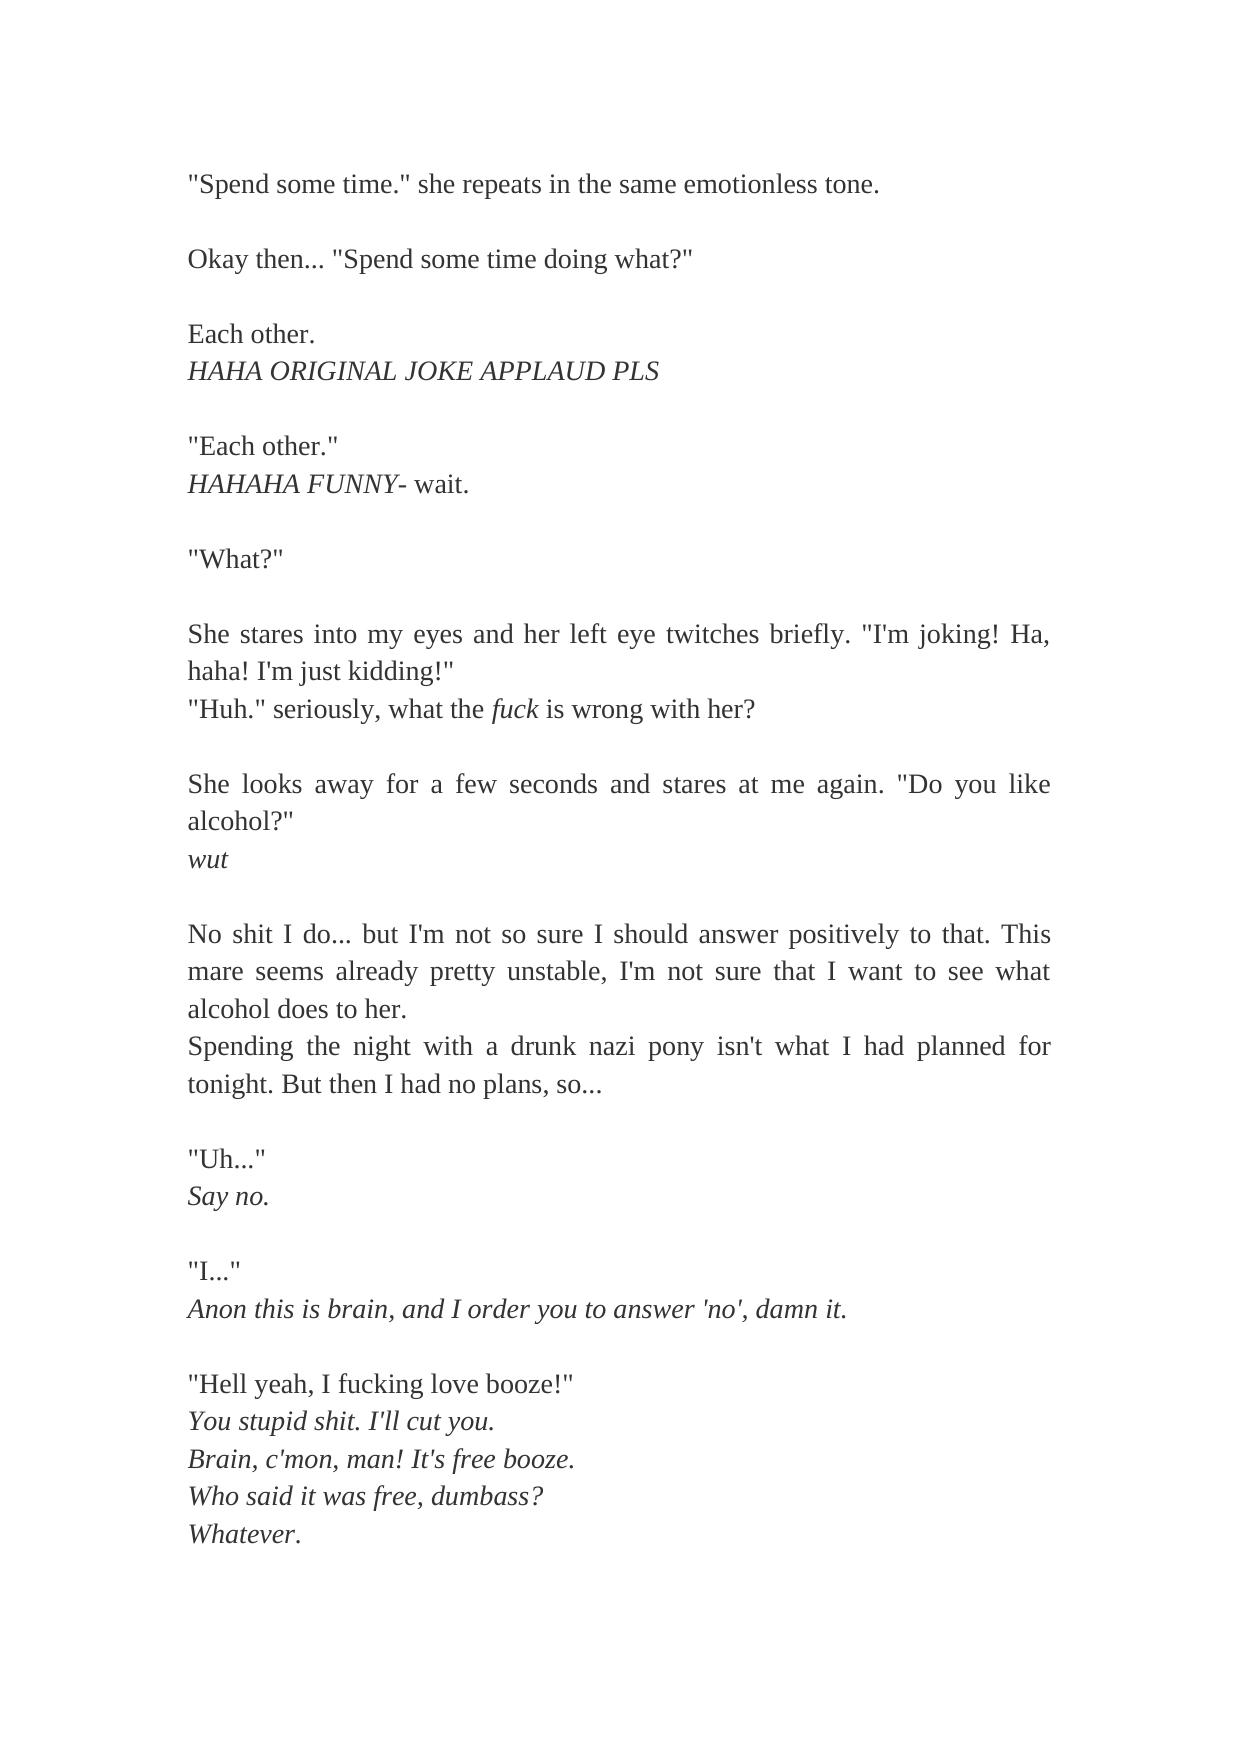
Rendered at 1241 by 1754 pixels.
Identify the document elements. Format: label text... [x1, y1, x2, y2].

text Okay then... "Spend some time doing what?" [187, 239, 1053, 277]
text Say no. [187, 1177, 1053, 1214]
text Spending the night with a drunk nazi pony isn't what I had planned for tonight. But then I had no plans, so... [187, 1027, 1053, 1102]
text wut [187, 839, 1053, 877]
text No shit I do... but I'm not so sure I should answer positively to that. This mare seems already pretty unstable, I'm not sure that I want to see what alcohol does to her. [187, 914, 1053, 1027]
text Whatever. [187, 1514, 1053, 1552]
text "I..." [187, 1252, 1053, 1289]
text She looks away for a few seconds and stares at me again. "Do you like alcohol?" [187, 764, 1053, 839]
text "Hell yeah, I fucking love booze!" [187, 1364, 1053, 1402]
text She stares into my eyes and her left eye twitches briefly. "I'm joking! Ha, haha! I'm just kidding!" [187, 614, 1053, 689]
text Anon this is brain, and I order you to answer 'no', damn it. [187, 1289, 1053, 1327]
text "Each other." [187, 427, 1053, 464]
text Who said it was free, dumbass? [187, 1477, 1053, 1514]
text HAHAHA FUNNY- wait. [187, 464, 1053, 502]
text Each other. [187, 314, 1053, 352]
text You stupid shit. I'll cut you. [187, 1402, 1053, 1439]
text "Huh." seriously, what the fuck is wrong with her? [187, 689, 1053, 727]
text "What?" [187, 539, 1053, 577]
text "Uh..." [187, 1139, 1053, 1177]
text HAHA ORIGINAL JOKE APPLAUD PLS [187, 352, 1053, 389]
text "Spend some time." she repeats in the same emotionless tone. [187, 164, 1053, 202]
text Brain, c'mon, man! It's free booze. [187, 1439, 1053, 1477]
